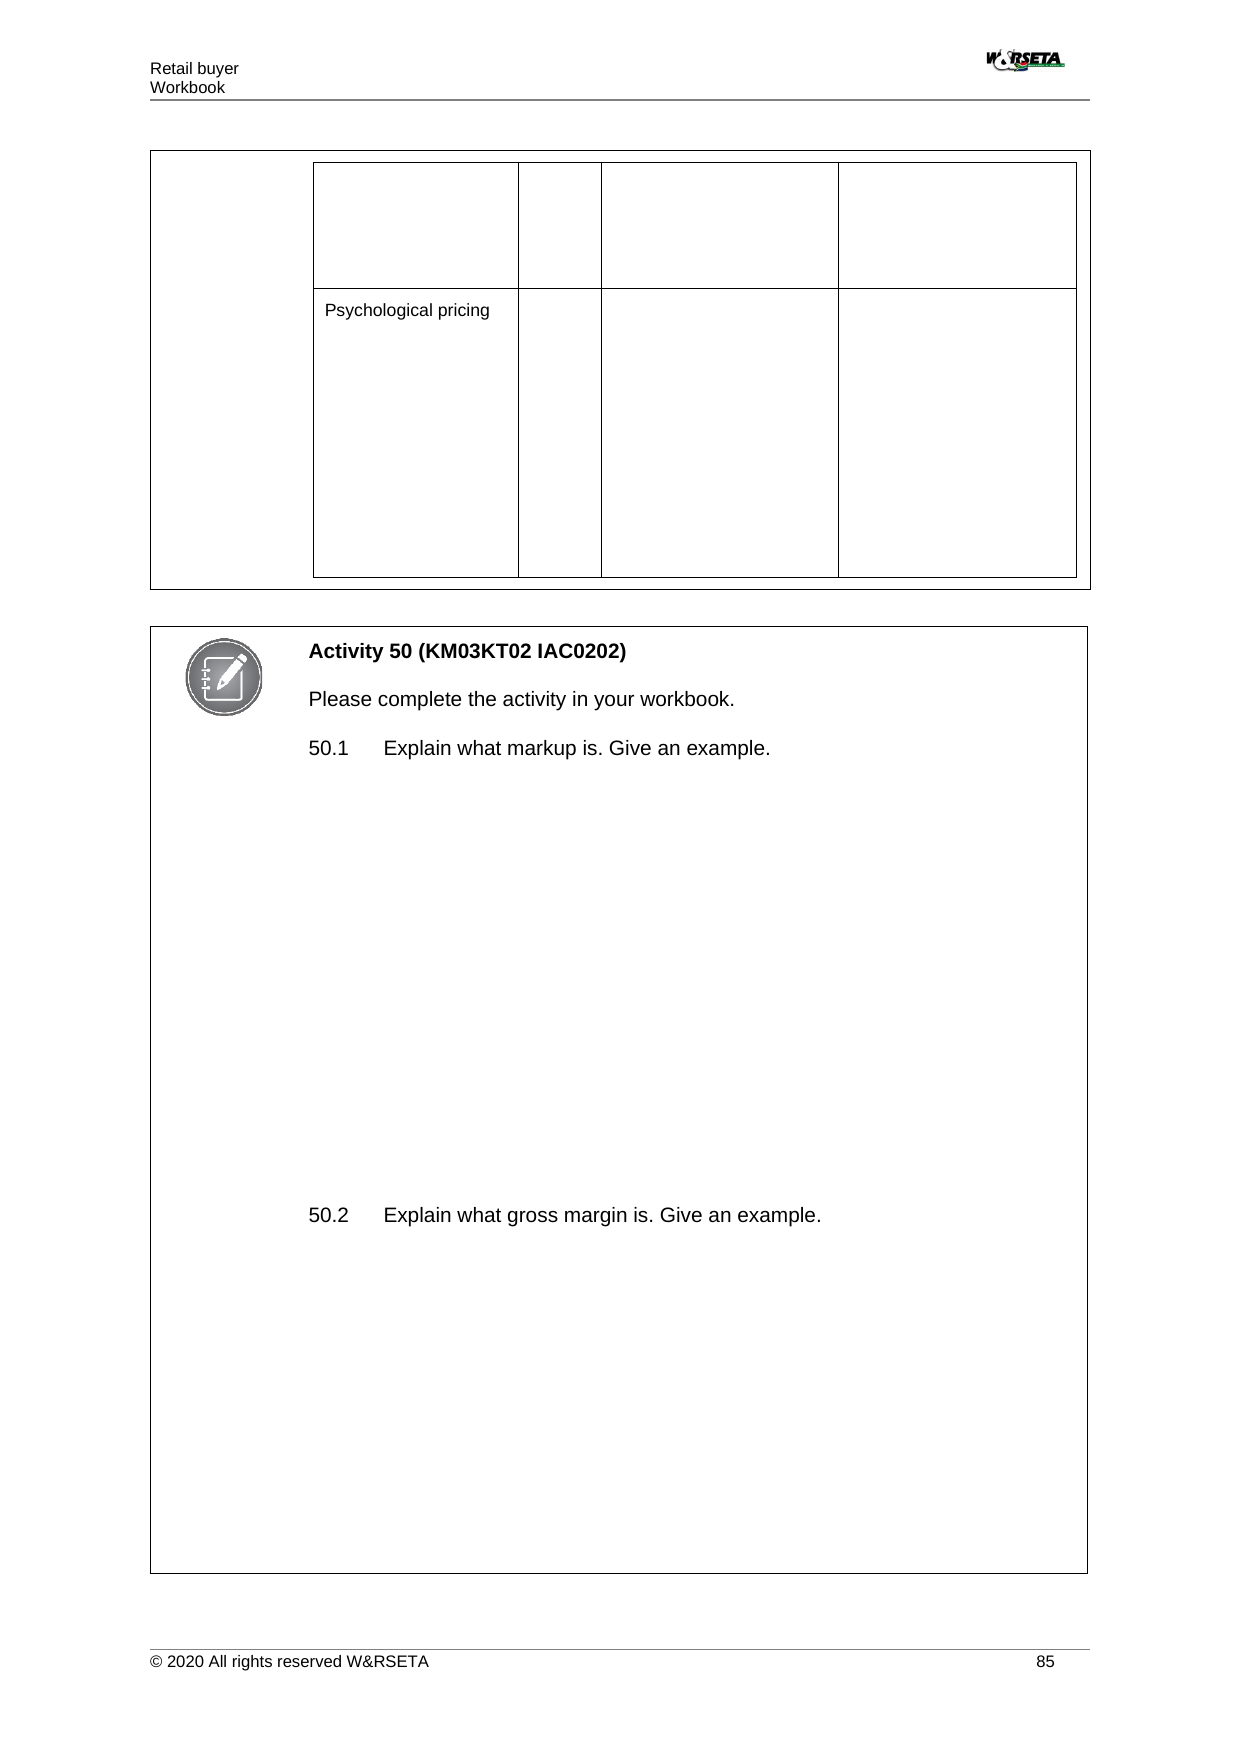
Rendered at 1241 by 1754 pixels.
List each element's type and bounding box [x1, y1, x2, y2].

table_header [298, 151, 1090, 589]
picture [185, 638, 263, 716]
table_header [151, 151, 297, 589]
picture [986, 49, 1065, 72]
table_header [151, 627, 297, 1573]
table_header [298, 627, 1087, 1573]
